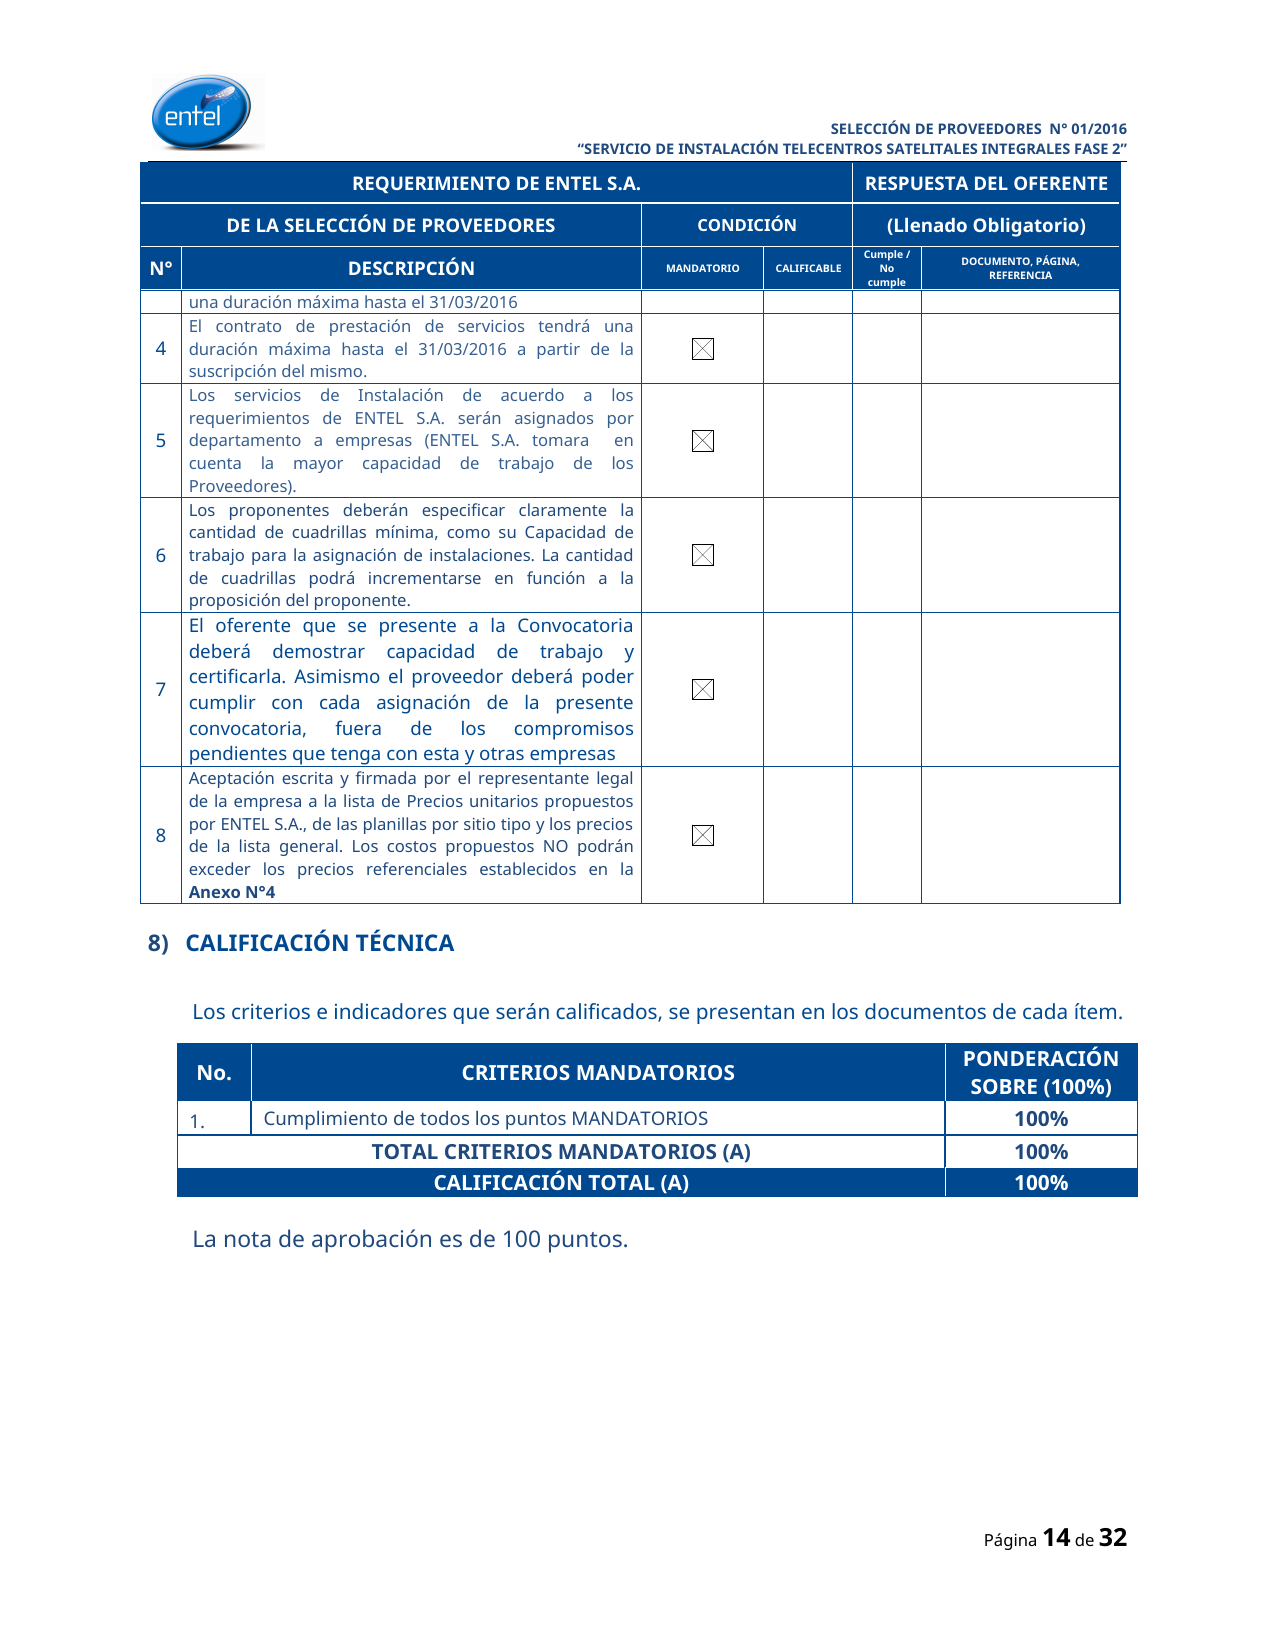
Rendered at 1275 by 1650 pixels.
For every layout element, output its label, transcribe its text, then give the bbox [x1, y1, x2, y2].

table_cell CONDICIÓN [642, 204, 852, 246]
table_header CRITERIOS MANDATORIOS [252, 1044, 945, 1101]
table_cell Los proponentes deberán especificar claramente la cantidad de cuadrillas mínima, como su Capacidad de trabajo para la asignación de instalaciones. La cantidad de cuadrillas podrá incrementarse en función a la proposición del proponente. [182, 498, 641, 612]
table_header No. [178, 1044, 251, 1101]
table_cell [922, 767, 1119, 903]
table_cell Cumplimiento de todos los puntos MANDATORIOS [252, 1102, 944, 1134]
table_cell 7 [141, 613, 181, 766]
table_header REQUERIMIENTO DE ENTEL S.A. [141, 163, 852, 202]
table_cell El contrato de prestación de servicios tendrá una duración máxima hasta el 31/03/2016 a partir de la suscripción del mismo. [182, 314, 641, 382]
table_cell Los servicios de Instalación de acuerdo a los requerimientos de ENTEL S.A. serán asignados por departamento a empresas (ENTEL S.A. tomara en cuenta la mayor capacidad de trabajo de los Proveedores). [182, 384, 641, 497]
picture [151, 73, 265, 151]
table_cell 100% [946, 1102, 1137, 1134]
table_cell [853, 613, 921, 766]
table_cell El oferente que se presente a la Convocatoria deberá demostrar capacidad de trabajo y certificarla. Asimismo el proveedor deberá poder cumplir con cada asignación de la presente convocatoria, fuera de los compromisos pendientes que tenga con esta y otras empresas [182, 613, 641, 766]
table_cell [922, 498, 1119, 612]
table_cell CALIFICABLE [764, 247, 852, 289]
table_cell [922, 613, 1119, 766]
table_cell TOTAL CRITERIOS MANDATORIOS (A) [178, 1136, 944, 1167]
table_cell MANDATORIO [642, 247, 763, 289]
table_cell N° [141, 247, 181, 289]
table_cell CALIFICACIÓN TOTAL (A) [178, 1168, 945, 1196]
table_cell 4 [141, 314, 181, 382]
table_cell 8 [141, 767, 181, 903]
table_cell [764, 291, 852, 313]
table_cell [853, 314, 921, 382]
table_cell 5 [141, 384, 181, 497]
table_cell 6 [141, 498, 181, 612]
table_cell [922, 314, 1119, 382]
table_cell (Llenado Obligatorio) [853, 204, 1119, 246]
table_cell [764, 613, 852, 766]
table_cell DE LA SELECCIÓN DE PROVEEDORES [141, 204, 641, 246]
table_cell 3 [141, 291, 181, 313]
table_cell [853, 767, 921, 903]
table_cell [642, 767, 763, 903]
table_cell [922, 291, 1119, 313]
table_cell DESCRIPCIÓN [182, 247, 641, 289]
list Los criterios e indicadores que serán calificados, se presentan en los documentos de cada ítem. [192, 997, 1127, 1026]
table_cell Aceptación escrita y firmada por el representante legal de la empresa a la lista de Precios unitarios propuestos por ENTEL S.A., de las planillas por sitio tipo y los precios de la lista general. Los costos propuestos NO podrán exceder los precios referenciales establecidos en la Anexo N°4 [182, 767, 641, 903]
table_cell DOCUMENTO, PÁGINA, REFERENCIA [922, 247, 1119, 289]
table_cell [764, 384, 852, 497]
table_cell [853, 384, 921, 497]
table_cell [642, 314, 763, 382]
table_cell [642, 498, 763, 612]
table_cell [764, 498, 852, 612]
list La nota de aprobación es de 100 puntos. [192, 1223, 1127, 1254]
table_cell [853, 498, 921, 612]
table_cell El precio de cada ítem aceptado por el proveedor tendrá una duración máxima hasta el 31/03/2016 [182, 291, 641, 313]
table_cell [764, 314, 852, 382]
table_cell Cumple / No cumple [853, 247, 921, 289]
table_cell [922, 384, 1119, 497]
table_header RESPUESTA DEL OFERENTE [853, 163, 1119, 202]
table_header PONDERACIÓN SOBRE (100%) [946, 1044, 1137, 1101]
table_cell 100% [946, 1168, 1137, 1196]
table_cell [642, 613, 763, 766]
table_cell [642, 384, 763, 497]
table_cell [178, 1102, 250, 1134]
table_cell [642, 291, 763, 313]
table_cell [764, 767, 852, 903]
table_cell [853, 291, 921, 313]
table_cell 100% [946, 1136, 1137, 1167]
list CALIFICACIÓN TÉCNICA [148, 927, 1127, 958]
